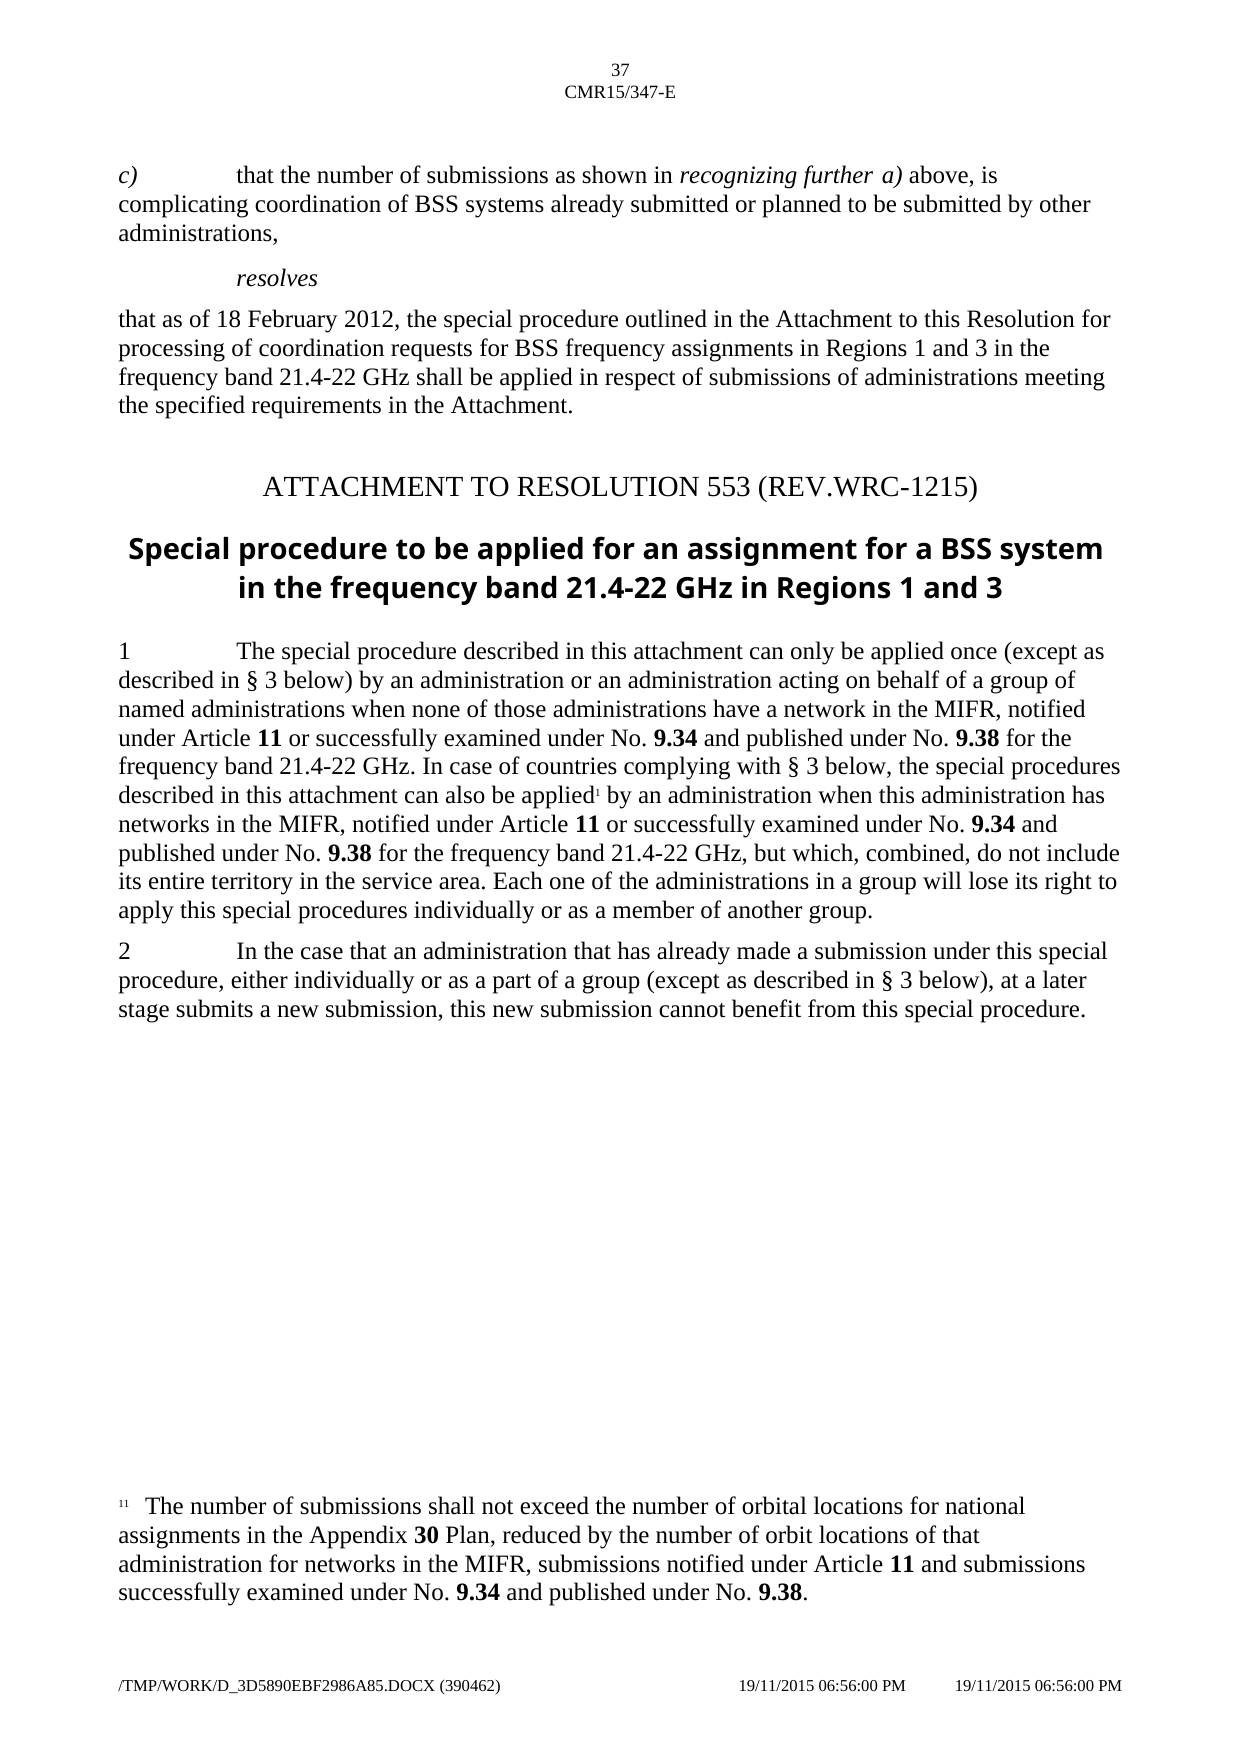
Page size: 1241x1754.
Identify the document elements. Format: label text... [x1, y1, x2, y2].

text ATTACHMENT TO RESOLUTION 553 (WRC-) [118, 469, 1122, 503]
title Special procedure to be applied for an assignment for a BSS system in the frequency band 21.4-22 GHz in Regions 1 and 3 [118, 528, 1122, 607]
text that as of 18 February 2012, the special procedure outlined in the Attachment to this Resolution for processing of coordination requests for BSS frequency assignments in Regions 1 and 3 in the frequency band 21.4-22 GHz shall be applied in respect of submissions of administrations meeting the specified requirements in the Attachment. [118, 304, 1122, 419]
text c) that the number of submissions as shown in recognizing further a) above, is complicating coordination of BSS systems already submitted or planned to be submitted by other administrations, [118, 160, 1122, 246]
title 1 The special procedure described in this attachment can only be applied once (except as described in § 3 below) by an administration or an administration acting on behalf of a group of named administrations when none of those administrations have a network in the MIFR, notified under Article 11 or successfully examined under No. 9.34 and published under No. 9.38 for the frequency band 21.4-22 GHz. In case of countries complying with § 3 below, the special procedures described in this attachment can also be applied1 by an administration when this administration has networks in the MIFR, notified under Article 11 or successfully examined under No. 9.34 and published under No. 9.38 for the frequency band 21.4-22 GHz, but which, combined, do not include its entire territory in the service area. Each one of the administrations in a group will lose its right to apply this special procedures individually or as a member of another group. [118, 636, 1122, 924]
text 2 In the case that an administration that has already made a submission under this special procedure, either individually or as a part of a group (except as described in § 3 below), at a later stage submits a new submission, this new submission cannot benefit from this special procedure. [118, 936, 1122, 1023]
text resolves [236, 263, 1122, 292]
